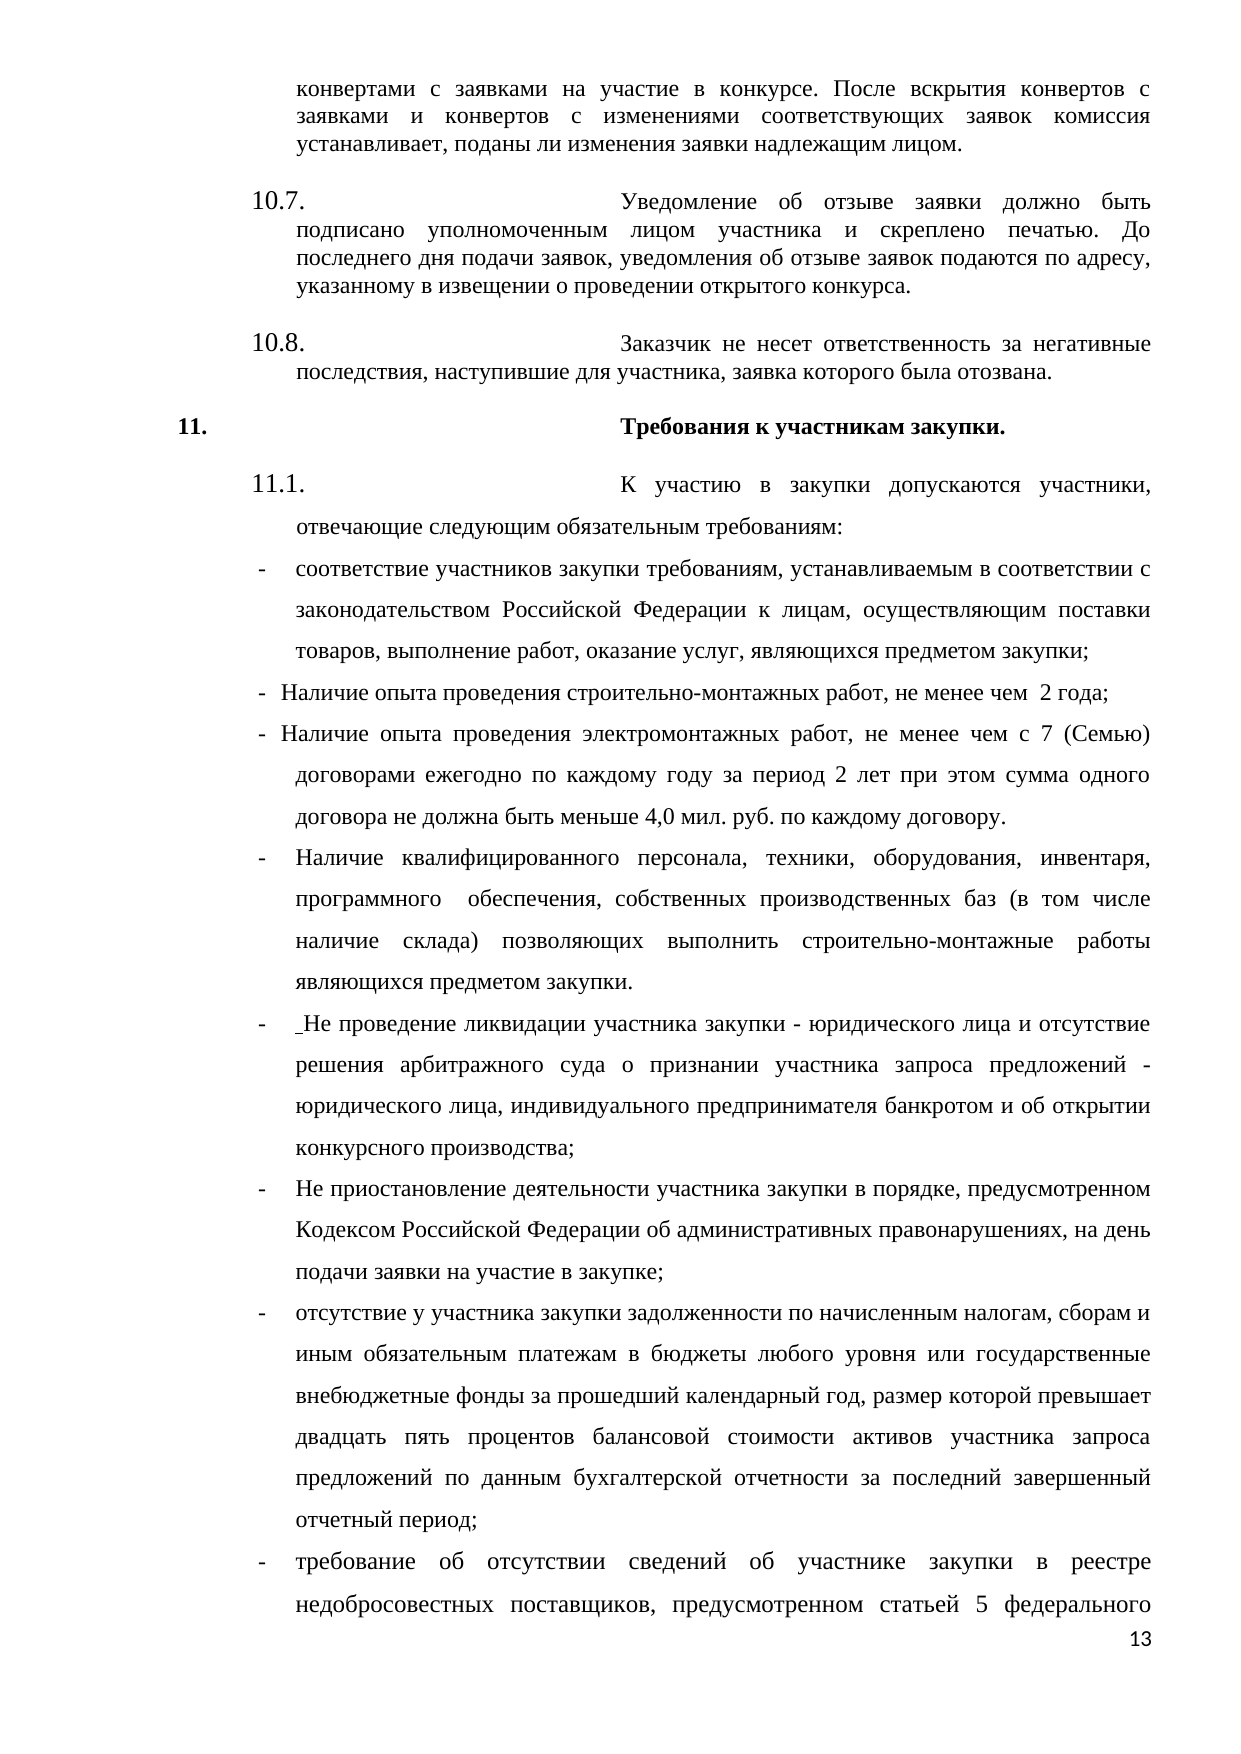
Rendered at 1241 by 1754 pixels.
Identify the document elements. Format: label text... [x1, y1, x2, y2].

list соответствие участников закупки требованиям, устанавливаемым в соответствии с законодательством Российской Федерации к лицам, осуществляющим поставки товаров, выполнение работ, оказание услуг, являющихся предметом закупки; [258, 554, 1152, 664]
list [258, 1546, 1152, 1618]
list Требования к участникам закупки. [177, 412, 1152, 440]
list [251, 74, 1152, 157]
list Заказчик не несет ответственность за негативные последствия, наступившие для участника, заявка которого была отозвана. [251, 326, 1152, 384]
list Наличие квалифицированного персонала, техники, оборудования, инвентаря, программного обеспечения, собственных производственных баз (в том числе наличие склада) позволяющих выполнить строительно-монтажные работы являющихся предметом закупки. [258, 843, 1152, 995]
list Не проведение ликвидации участника закупки - юридического лица и отсутствие решения арбитражного суда о признании участника запроса предложений - юридического лица, индивидуального предпринимателя банкротом и об открытии конкурсного производства; [258, 1008, 1152, 1160]
list Уведомление об отзыве заявки должно быть подписано уполномоченным лицом участника и скреплено печатью. До последнего дня подачи заявок, уведомления об отзыве заявок подаются по адресу, указанному в извещении о проведении открытого конкурса. [251, 184, 1152, 298]
list К участию в закупки допускаются участники, отвечающие следующим обязательным требованиям: [251, 467, 1152, 540]
list Не приостановление деятельности участника закупки в порядке, предусмотренном Кодексом Российской Федерации об административных правонарушениях, на день подачи заявки на участие в закупке; [258, 1174, 1152, 1284]
list отсутствие у участника закупки задолженности по начисленным налогам, сборам и иным обязательным платежам в бюджеты любого уровня или государственные внебюджетные фонды за прошедший календарный год, размер которой превышает двадцать пять процентов балансовой стоимости активов участника запроса предложений по данным бухгалтерской отчетности за последний завершенный отчетный период; [258, 1298, 1152, 1532]
list Наличие опыта проведения электромонтажных работ, не менее чем с 7 (Семью) договорами ежегодно по каждому году за период 2 лет при этом сумма одного договора не должна быть меньше 4,0 мил. руб. по каждому договору. [258, 719, 1152, 829]
list Наличие опыта проведения строительно-монтажных работ, не менее чем 2 года; [258, 678, 1152, 705]
